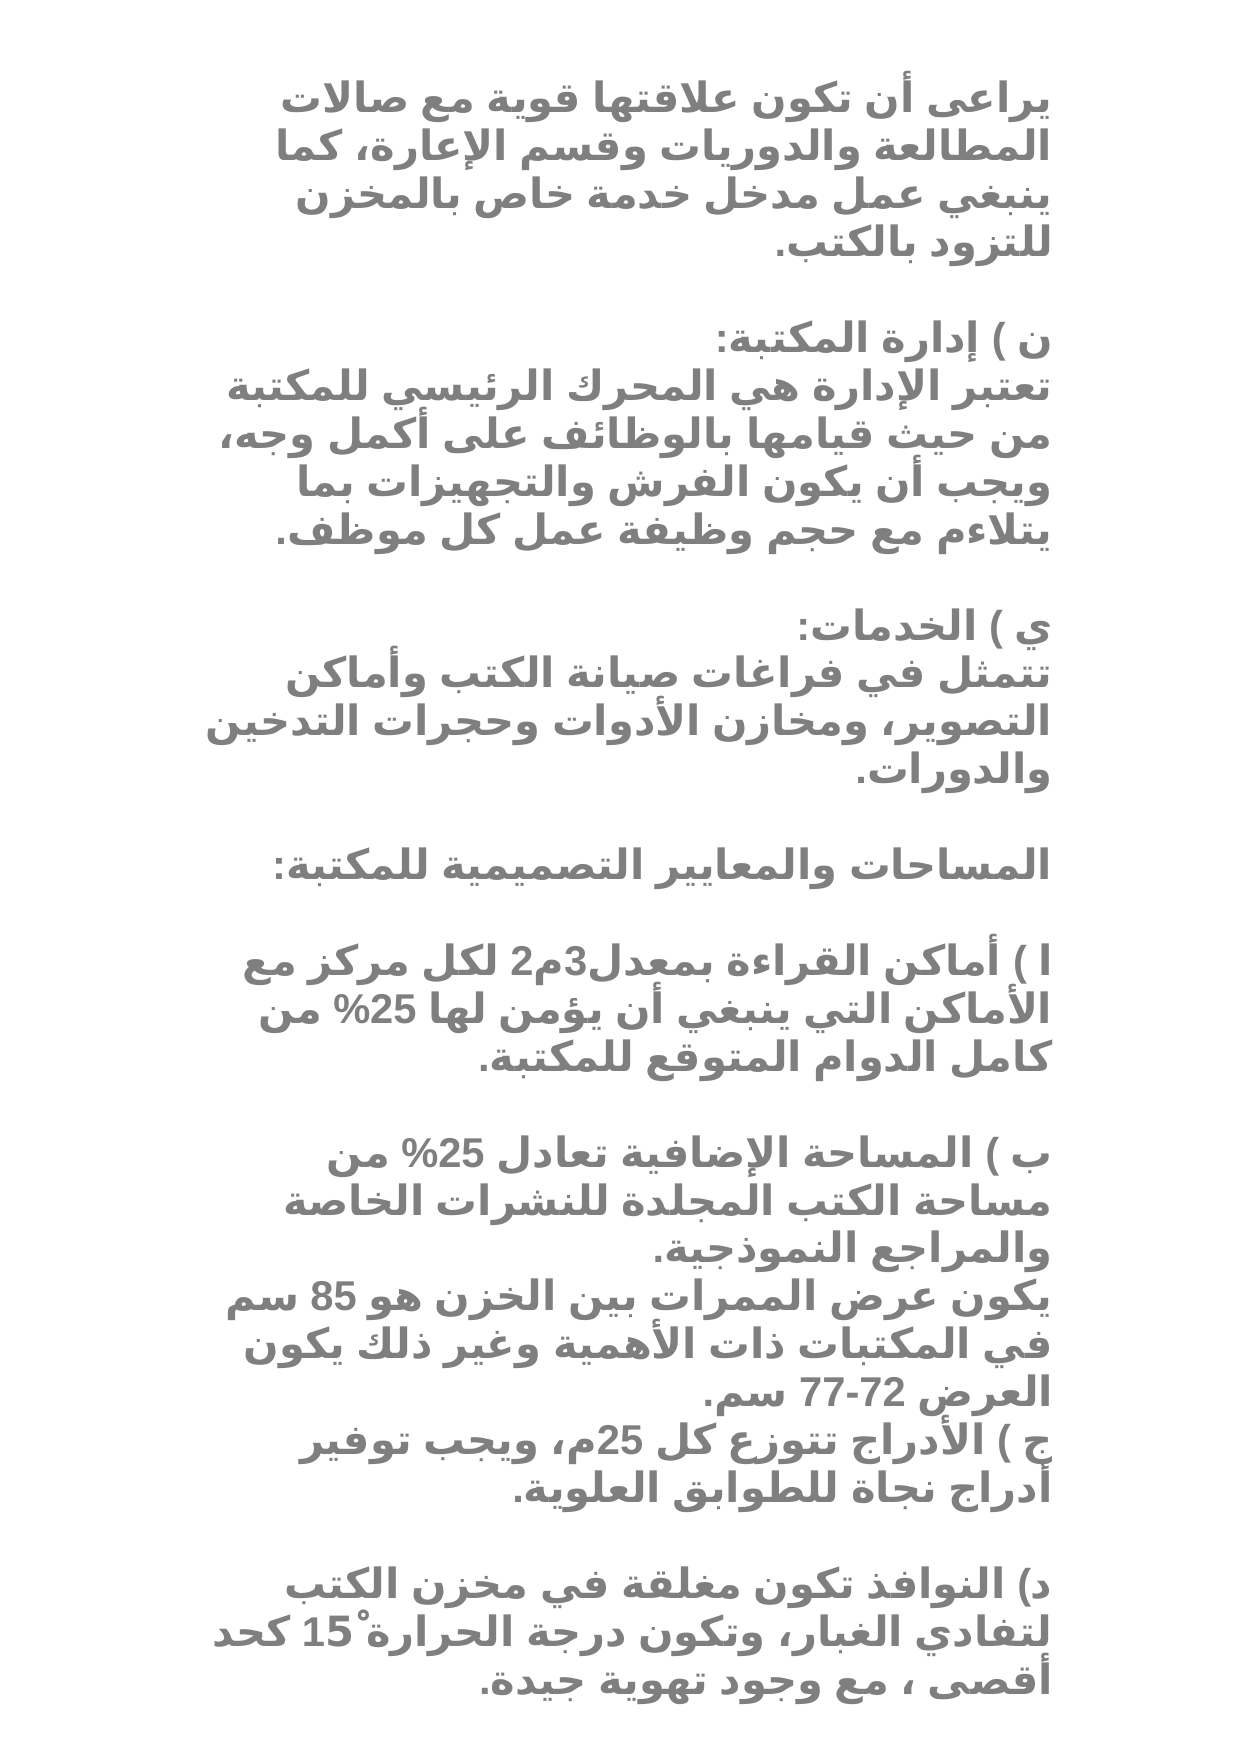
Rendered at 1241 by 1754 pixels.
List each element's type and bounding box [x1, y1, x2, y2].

text [187, 74, 1053, 1703]
